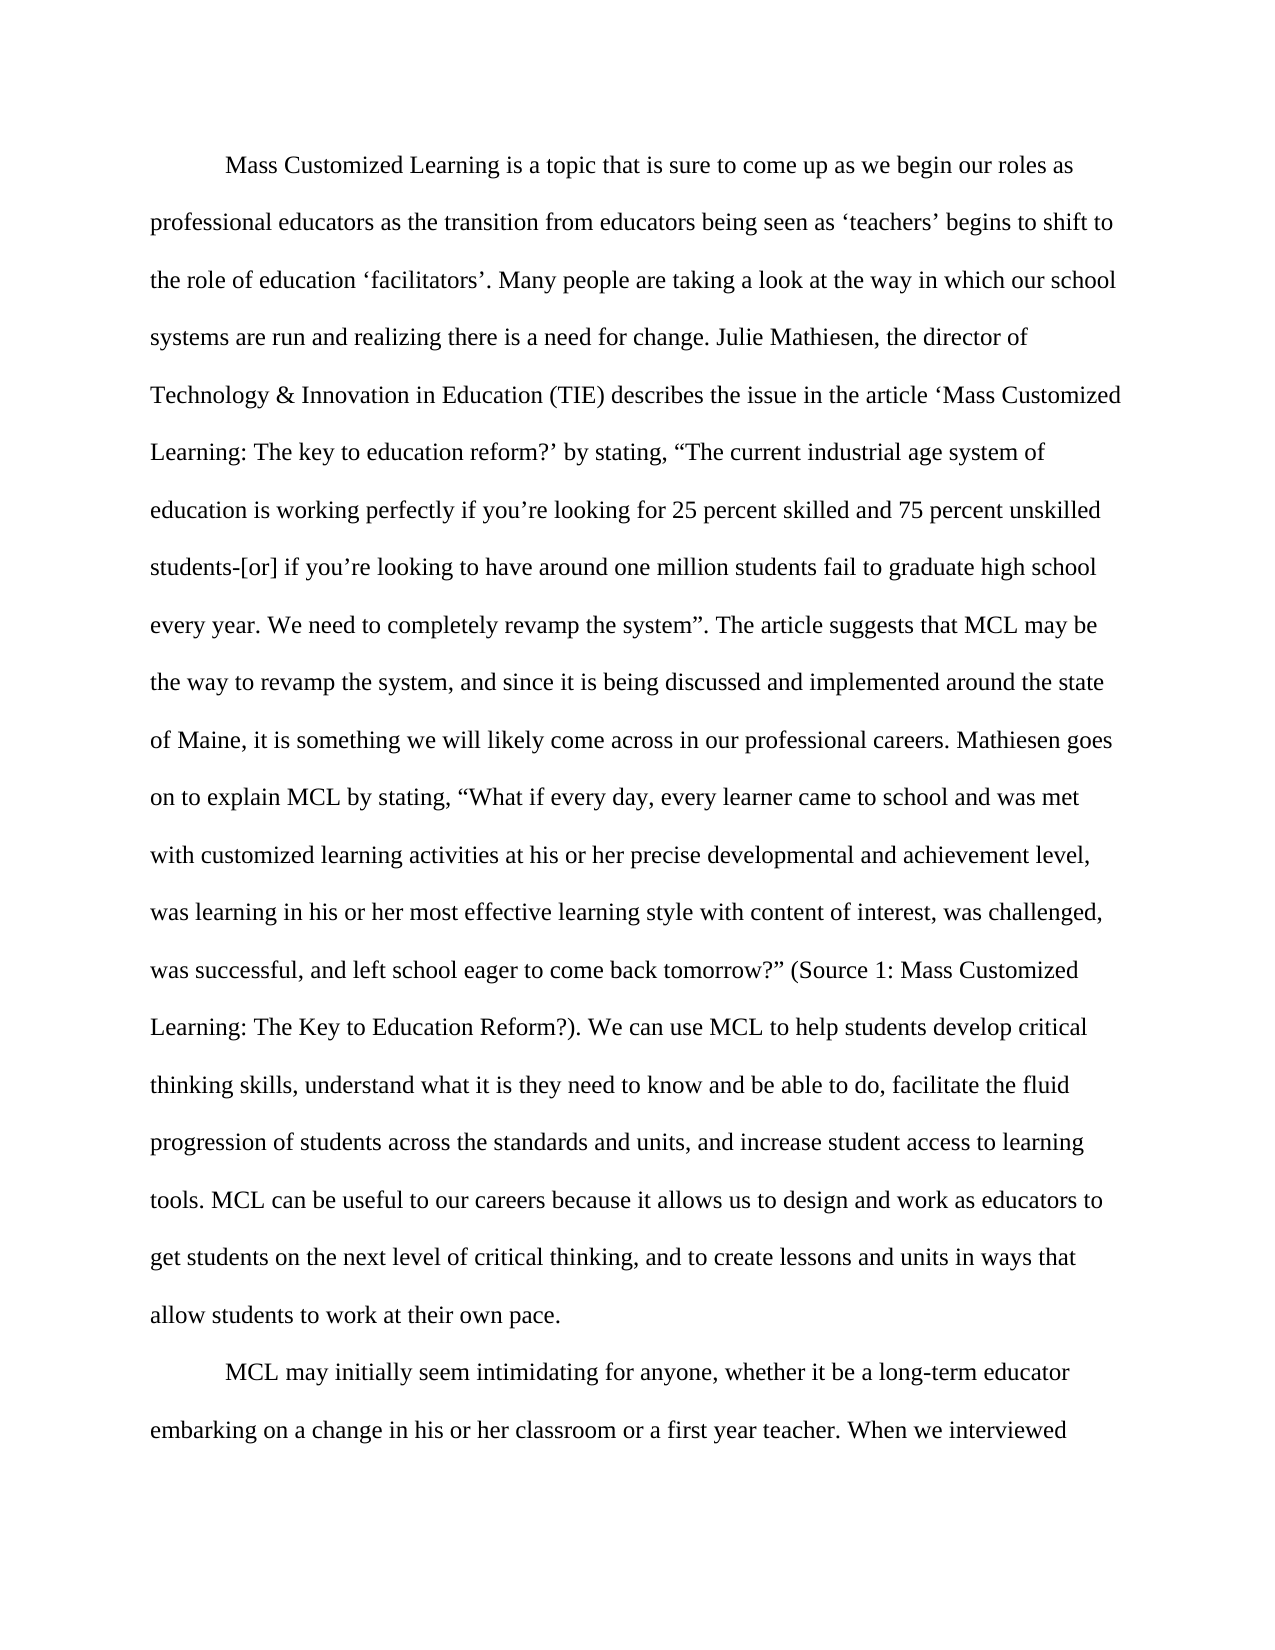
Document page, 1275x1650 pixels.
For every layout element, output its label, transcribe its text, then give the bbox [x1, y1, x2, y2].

text Mass Customized Learning is a topic that is sure to come up as we begin our roles as professional educators as the transition from educators being seen as ‘teachers’ begins to shift to the role of education ‘facilitators’. Many people are taking a look at the way in which our school systems are run and realizing there is a need for change. Julie Mathiesen, the director of Technology & Innovation in Education (TIE) describes the issue in the article ‘Mass Customized Learning: The key to education reform?’ by stating, “The current industrial age system of education is working perfectly if you’re looking for 25 percent skilled and 75 percent unskilled students-[or] if you’re looking to have around one million students fail to graduate high school every year. We need to completely revamp the system”. The article suggests that MCL may be the way to revamp the system, and since it is being discussed and implemented around the state of Maine, it is something we will likely come across in our professional careers. Mathiesen goes on to explain MCL by stating, “What if every day, every learner came to school and was met with customized learning activities at his or her precise developmental and achievement level, was learning in his or her most effective learning style with content of interest, was challenged, was successful, and left school eager to come back tomorrow?” (Source 1: Mass Customized Learning: The Key to Education Reform?). We can use MCL to help students develop critical thinking skills, understand what it is they need to know and be able to do, facilitate the fluid progression of students across the standards and units, and increase student access to learning tools. MCL can be useful to our careers because it allows us to design and work as educators to get students on the next level of critical thinking, and to create lessons and units in ways that allow students to work at their own pace. [150, 150, 1125, 1329]
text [150, 1357, 1125, 1444]
